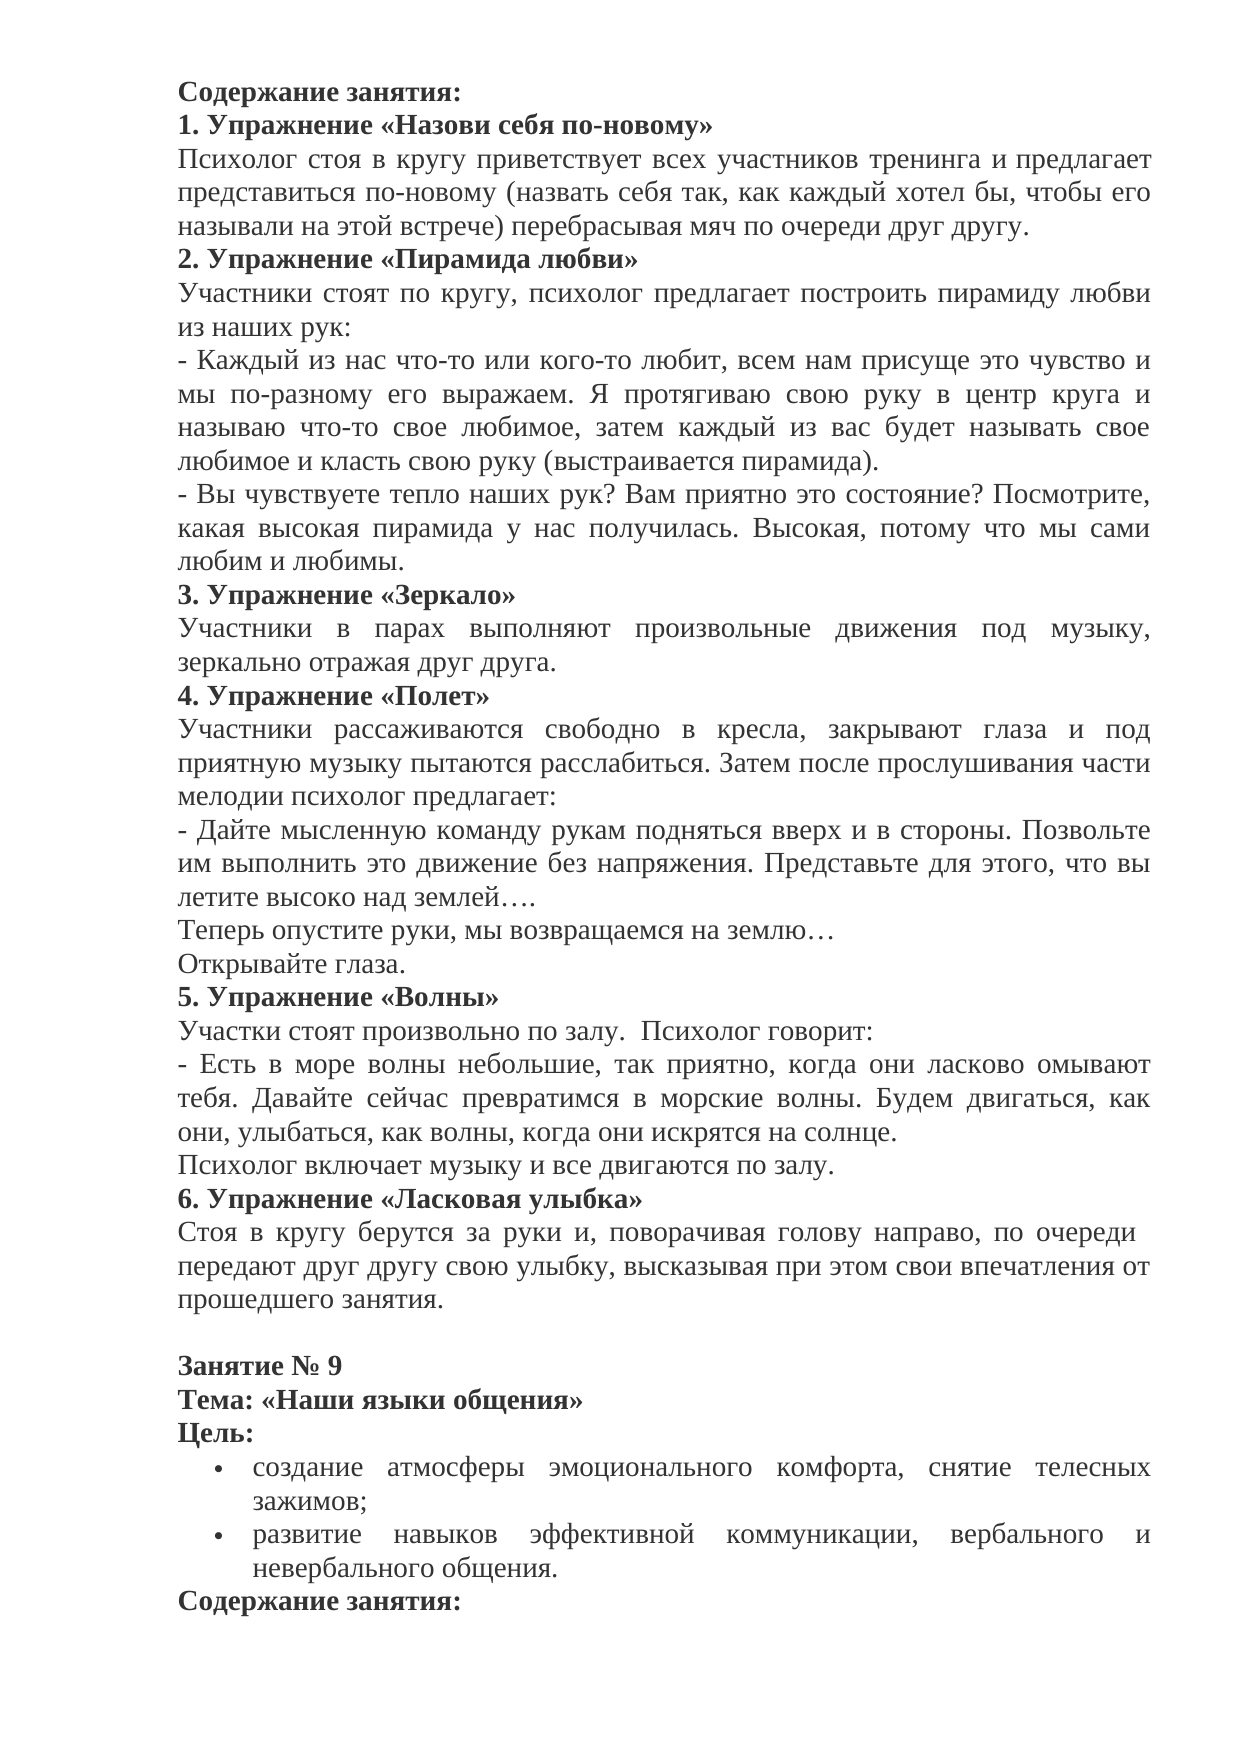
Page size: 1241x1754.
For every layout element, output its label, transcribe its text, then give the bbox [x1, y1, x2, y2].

text 2. Упражнение «Пирамида любви» [177, 242, 1152, 275]
text - Вы чувствуете тепло наших рук? Вам приятно это состояние? Посмотрите, какая высокая пирамида у нас получилась. Высокая, потому что мы сами любим и любимы. [177, 476, 1152, 577]
text 5. Упражнение «Волны» [177, 979, 1152, 1013]
list создание атмосферы эмоционального комфорта, снятие телесных зажимов; [215, 1449, 1152, 1516]
text - Есть в море волны небольшие, так приятно, когда они ласково омывают тебя. Давайте сейчас превратимся в морские волны. Будем двигаться, как они, улыбаться, как волны, когда они искрятся на солнце. [177, 1047, 1152, 1147]
text Содержание занятия: [177, 74, 1152, 107]
text 1. Упражнение «Назови себя по-новому» [177, 107, 1152, 141]
text Участки стоят произвольно по залу. Психолог говорит: [177, 1013, 1152, 1047]
text 6. Упражнение «Ласковая улыбка» [177, 1181, 1152, 1214]
text Психолог стоя в кругу приветствует всех участников тренинга и предлагает представиться по-новому (назвать себя так, как каждый хотел бы, чтобы его называли на этой встрече) перебрасывая мяч по очереди друг другу. [177, 141, 1152, 242]
text Теперь опустите руки, мы возвращаемся на землю… [177, 912, 1152, 946]
text Участники в парах выполняют произвольные движения под музыку, зеркально отражая друг друга. [177, 611, 1152, 678]
text 4. Упражнение «Полет» [177, 678, 1152, 711]
text - Дайте мысленную команду рукам подняться вверх и в стороны. Позвольте им выполнить это движение без напряжения. Представьте для этого, что вы летите высоко над землей…. [177, 812, 1152, 912]
list развитие навыков эффективной коммуникации, вербального и невербального общения. [215, 1516, 1152, 1583]
text Стоя в кругу берутся за руки и, поворачивая голову направо, по очереди передают друг другу свою улыбку, высказывая при этом свои впечатления от прошедшего занятия. [177, 1214, 1152, 1315]
text Занятие № 9 [177, 1348, 1152, 1382]
text Участники стоят по кругу, психолог предлагает построить пирамиду любви из наших рук: [177, 275, 1152, 342]
text Содержание занятия: [177, 1583, 1152, 1617]
text - Каждый из нас что-то или кого-то любит, всем нам присуще это чувство и мы по-разному его выражаем. Я протягиваю свою руку в центр круга и называю что-то свое любимое, затем каждый из вас будет называть свое любимое и класть свою руку (выстраивается пирамида). [177, 342, 1152, 476]
text Открывайте глаза. [177, 946, 1152, 979]
text Тема: «Наши языки общения» [177, 1382, 1152, 1416]
text Психолог включает музыку и все двигаются по залу. [177, 1147, 1152, 1181]
text Участники рассаживаются свободно в кресла, закрывают глаза и под приятную музыку пытаются расслабиться. Затем после прослушивания части мелодии психолог предлагает: [177, 711, 1152, 812]
text Цель: [177, 1416, 1152, 1449]
text 3. Упражнение «Зеркало» [177, 577, 1152, 611]
